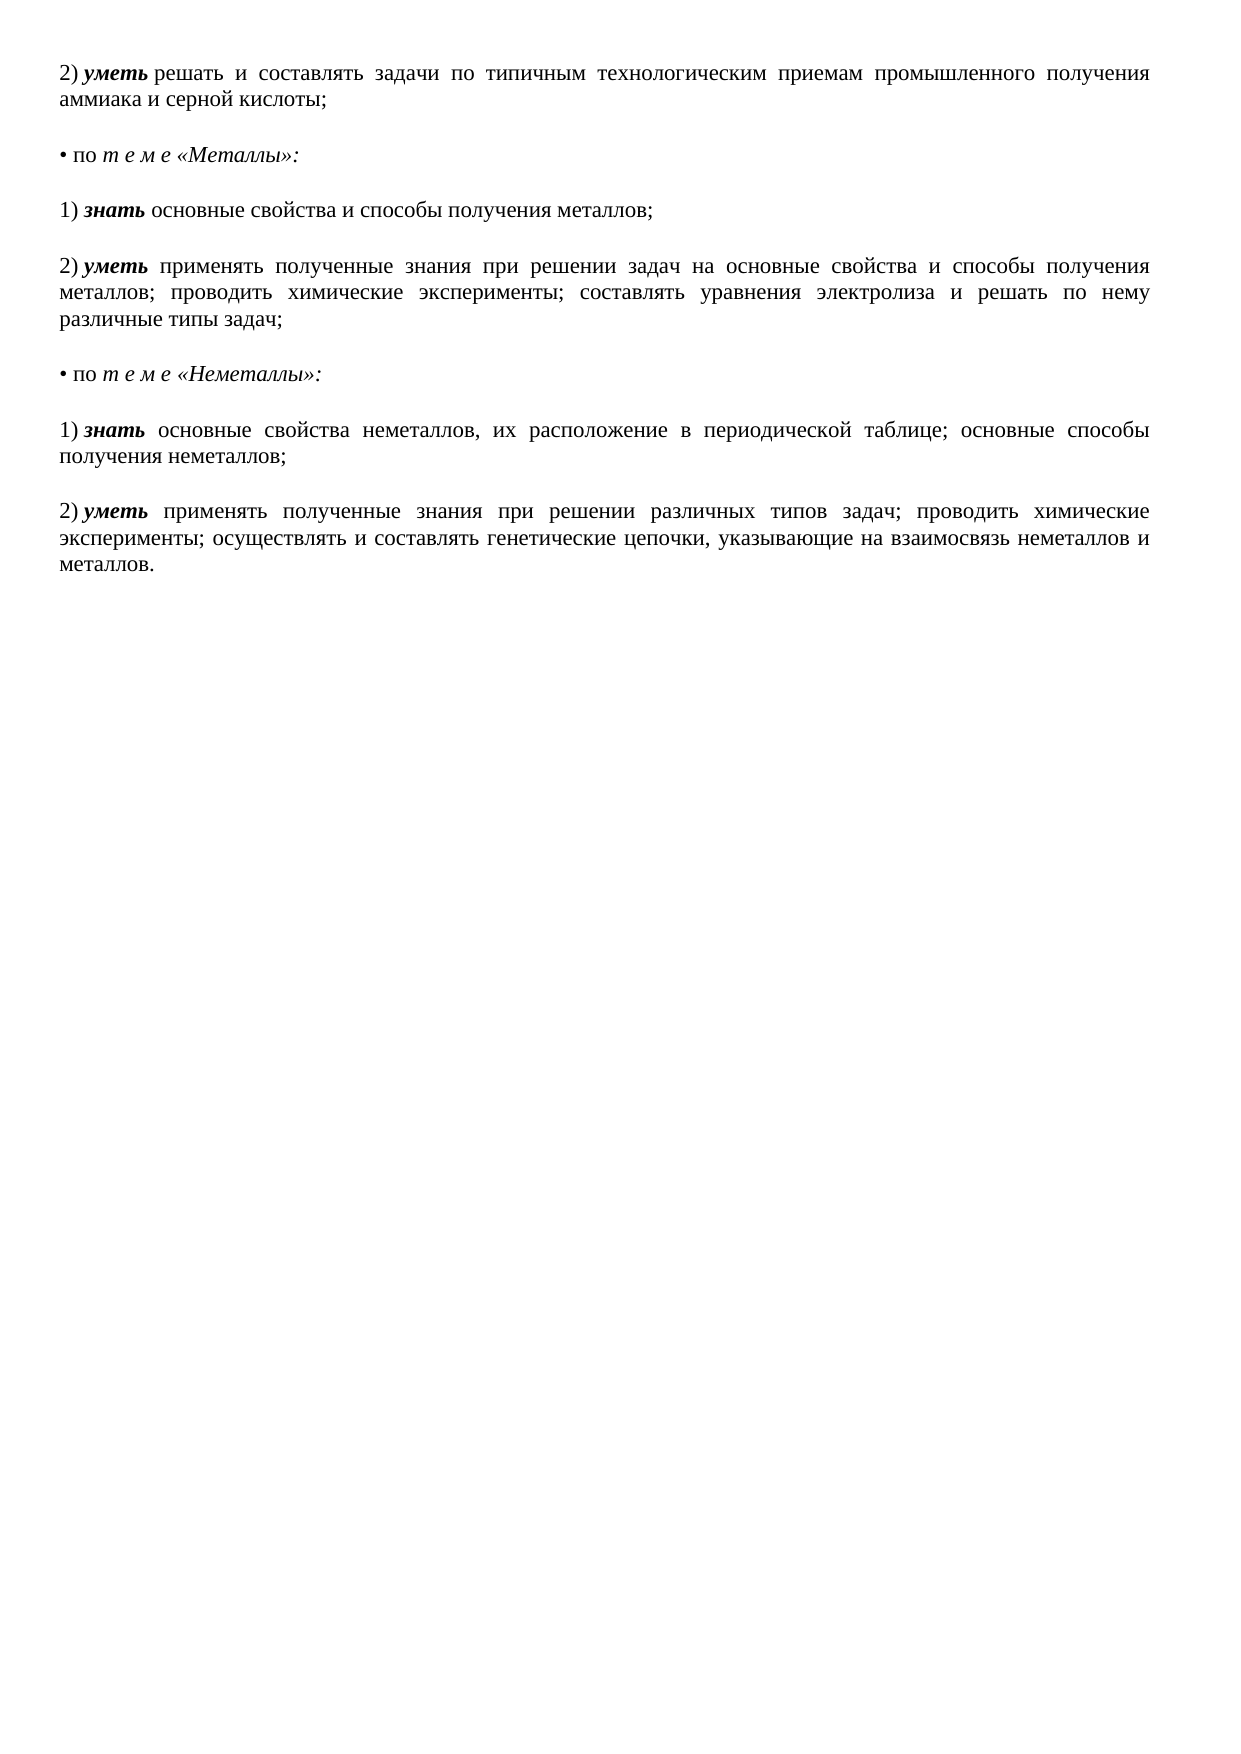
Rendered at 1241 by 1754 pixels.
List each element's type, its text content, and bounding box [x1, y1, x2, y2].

text • по т е м е «Металлы»: [0, 141, 1152, 167]
text 1) знать основные свойства и способы получения металлов; [0, 196, 1152, 223]
text 1) знать основные свойства неметаллов, их расположение в периодической таблице; основные способы получения неметаллов; [59, 416, 1152, 468]
text 2) уметь применять полученные знания при решении задач на основные свойства и способы получения металлов; проводить химические эксперименты; составлять уравнения электролиза и решать по нему различные типы задач; [59, 252, 1152, 331]
text • по т е м е «Неметаллы»: [0, 360, 1152, 387]
text 2) уметь применять полученные знания при решении различных типов задач; проводить химические эксперименты; осуществлять и составлять генетические цепочки, указывающие на взаимосвязь неметаллов и металлов. [59, 498, 1152, 577]
text 2) уметь решать и составлять задачи по типичным технологическим приемам промышленного получения аммиака и серной кислоты; [59, 59, 1152, 112]
